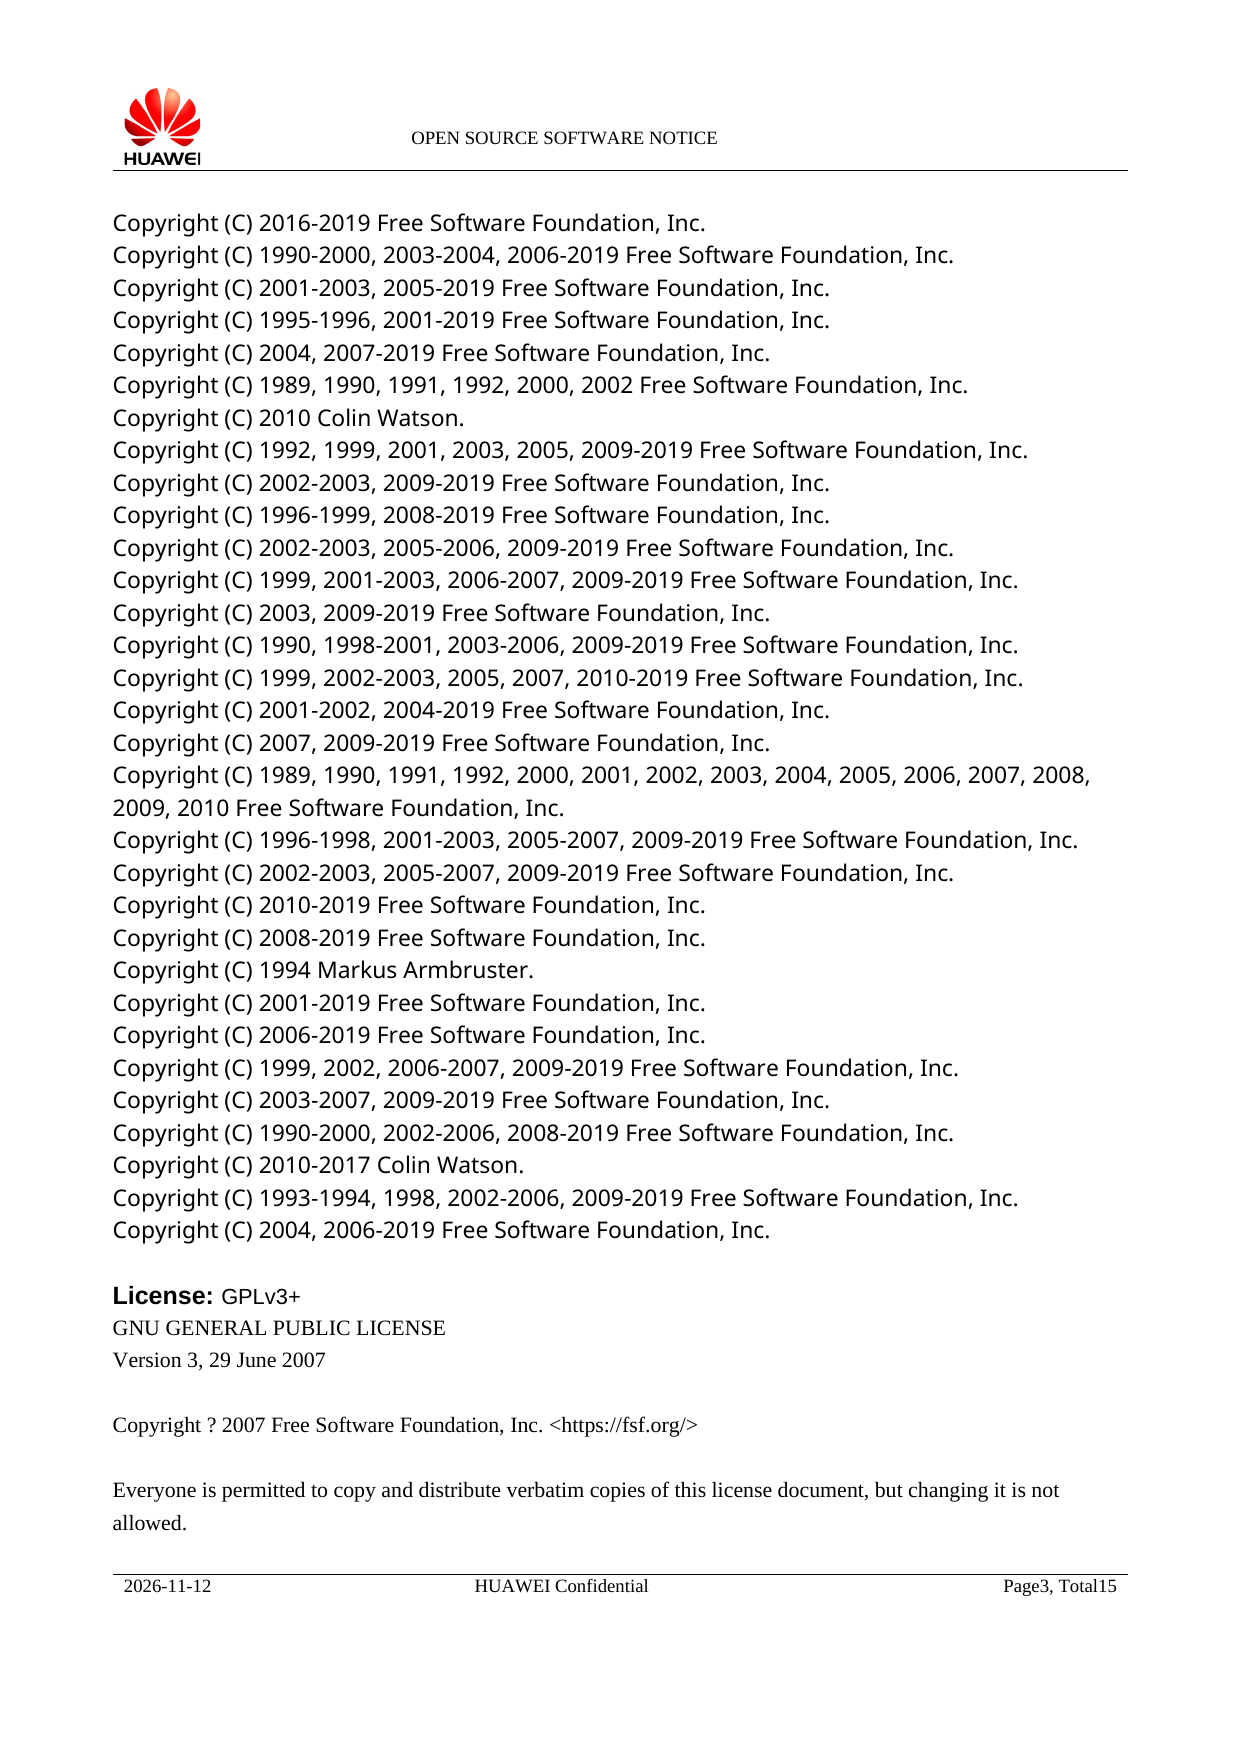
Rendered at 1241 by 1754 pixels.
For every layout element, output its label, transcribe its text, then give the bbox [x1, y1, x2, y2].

text License: GPLv3+ [112, 1279, 1128, 1311]
picture [124, 88, 201, 165]
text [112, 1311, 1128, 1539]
